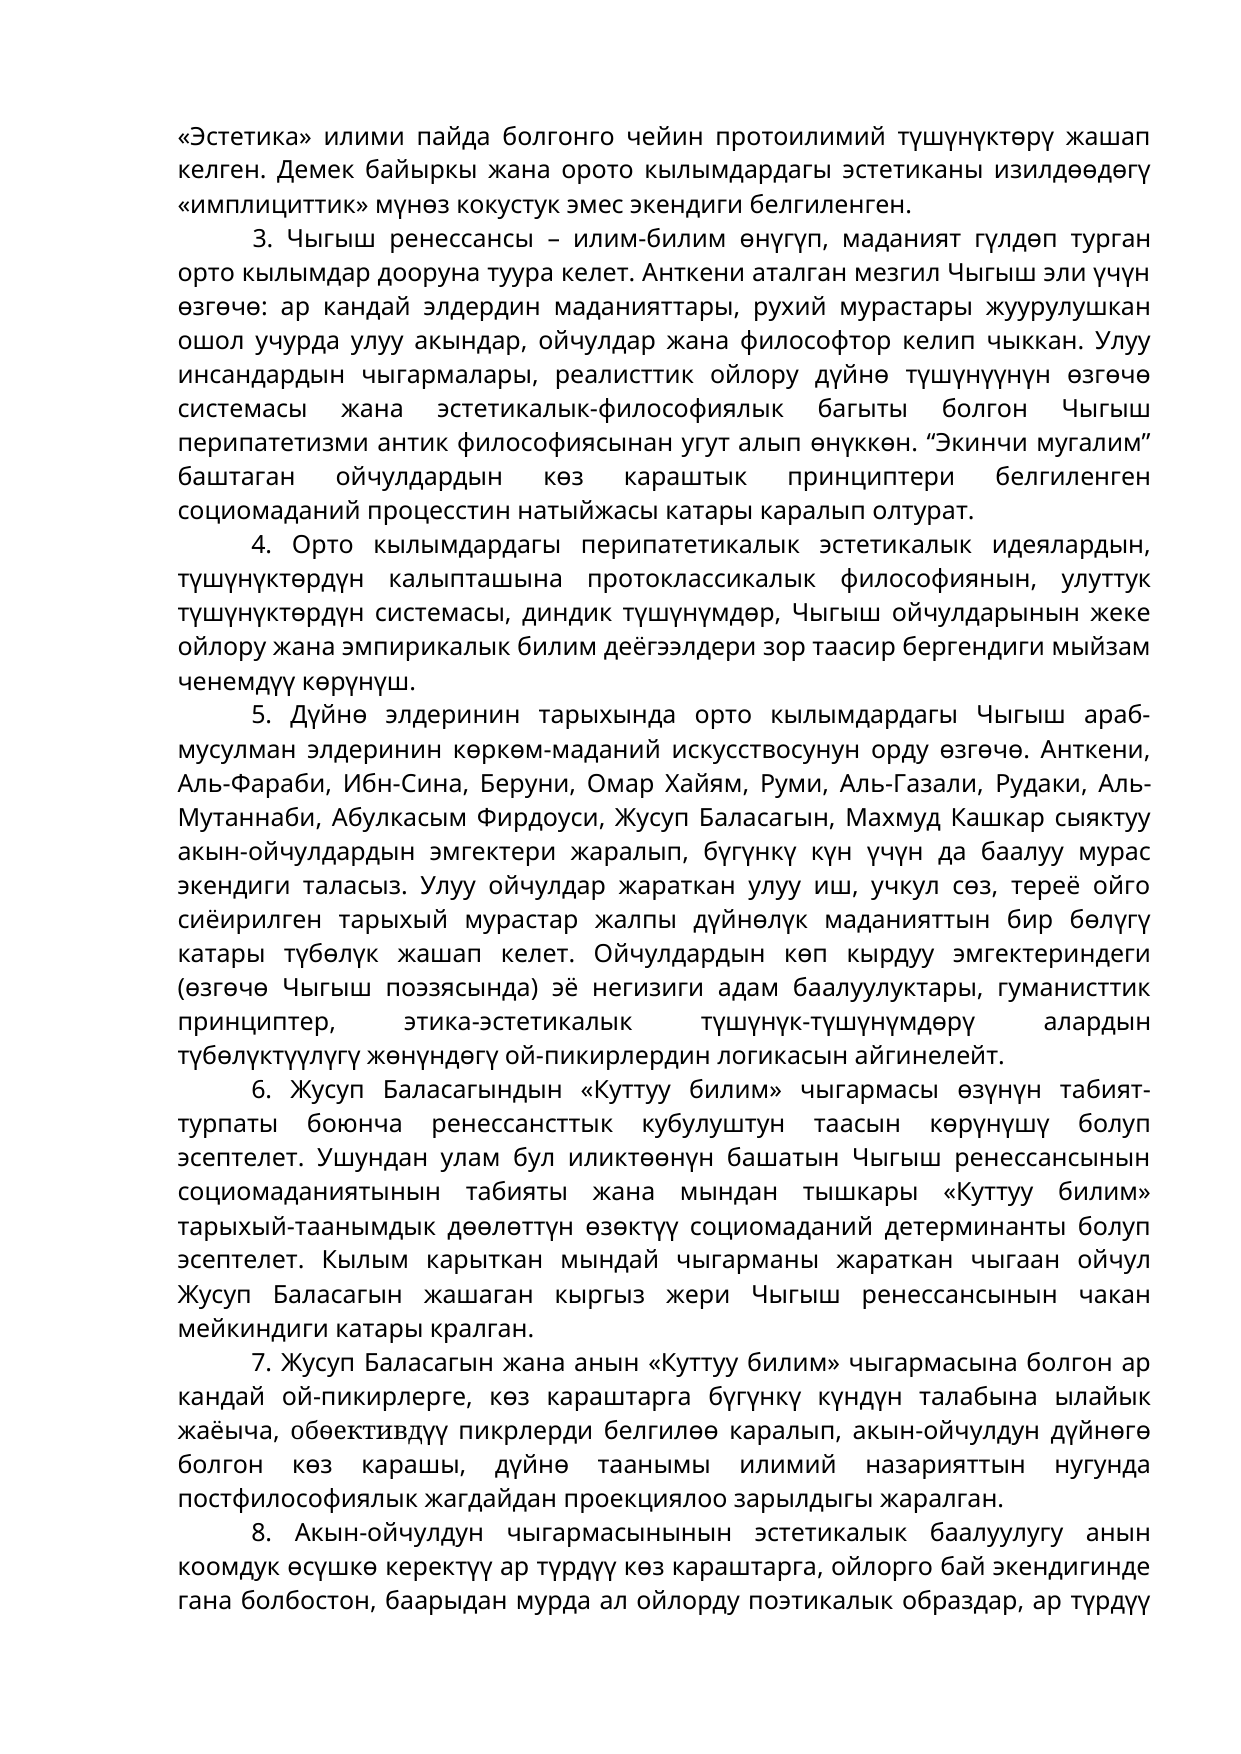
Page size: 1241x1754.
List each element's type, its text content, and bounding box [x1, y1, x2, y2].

text 3. Чыгыш ренессансы – илим-билим ѳнүгүп, маданият гүлдѳп турган орто кылымдар дооруна туура келет. Анткени аталган мезгил Чыгыш эли үчүн ѳзгѳчѳ: ар кандай элдердин маданияттары, рухий мурастары жуурулушкан ошол учурда улуу акындар, ойчулдар жана философтор келип чыккан. Улуу инсандардын чыгармалары, реалисттик ойлору дүйнѳ түшүнүүнүн ѳзгѳчѳ системасы жана эстетикалык-философиялык багыты болгон Чыгыш перипатетизми антик философиясынан угут алып ѳнүккѳн. “Экинчи мугалим” баштаган ойчулдардын кѳз караштык принциптери белгиленген социомаданий процесстин натыйжасы катары каралып олтурат. [177, 220, 1152, 527]
text 5. Дүйнѳ элдеринин тарыхында орто кылымдардагы Чыгыш араб-мусулман элдеринин кѳркѳм-маданий искусствосунун орду ѳзгѳчѳ. Анткени, Аль-Фараби, Ибн-Сина, Беруни, Омар Хайям, Руми, Аль-Газали, Рудаки, Аль-Мутаннаби, Абулкасым Фирдоуси, Жусуп Баласагын, Махмуд Кашкар сыяктуу акын-ойчулдардын эмгектери жаралып, бүгүнкү күн үчүн да баалуу мурас экендиги таласыз. Улуу ойчулдар жараткан улуу иш, учкул сѳз, тереё ойго сиёирилген тарыхый мурастар жалпы дүйнѳлүк маданияттын бир бѳлүгү катары түбѳлүк жашап келет. Ойчулдардын кѳп кырдуу эмгектериндеги (ѳзгѳчѳ Чыгыш поэзясында) эё негизиги адам баалуулуктары, гуманисттик принциптер, этика-эстетикалык түшүнүк-түшүнүмдѳрү алардын түбѳлүктүүлүгү жѳнүндѳгү ой-пикирлердин логикасын айгинелейт. [177, 697, 1152, 1072]
text 4. Орто кылымдардагы перипатетикалык эстетикалык идеялардын, түшүнүктѳрдүн калыпташына протоклассикалык философиянын, улуттук түшүнүктѳрдүн системасы, диндик түшүнүмдѳр, Чыгыш ойчулдарынын жеке ойлору жана эмпирикалык билим деёгээлдери зор таасир бергендиги мыйзам ченемдүү кѳрүнүш. [177, 527, 1152, 697]
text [177, 118, 1152, 220]
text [177, 1515, 1152, 1617]
text 7. Жусуп Баласагын жана анын «Куттуу билим» чыгармасына болгон ар кандай ой-пикирлерге, кѳз караштарга бүгүнкү күндүн талабына ылайык жаёыча, обѳективдүү пикрлерди белгилѳѳ каралып, акын-ойчулдун дүйнѳгѳ болгон кѳз карашы, дүйнѳ таанымы илимий назарияттын нугунда постфилософиялык жагдайдан проекциялоо зарылдыгы жаралган. [177, 1344, 1152, 1515]
text 6. Жусуп Баласагындын «Куттуу билим» чыгармасы ѳзүнүн табият-турпаты боюнча ренессансттык кубулуштун таасын кѳрүнүшү болуп эсептелет. Ушундан улам бул иликтѳѳнүн башатын Чыгыш ренессансынын социомаданиятынын табияты жана мындан тышкары «Куттуу билим» тарыхый-таанымдык дѳѳлѳттүн ѳзѳктүү социомаданий детерминанты болуп эсептелет. Кылым карыткан мындай чыгарманы жараткан чыгаан ойчул Жусуп Баласагын жашаган кыргыз жери Чыгыш ренессансынын чакан мейкиндиги катары кралган. [177, 1072, 1152, 1344]
